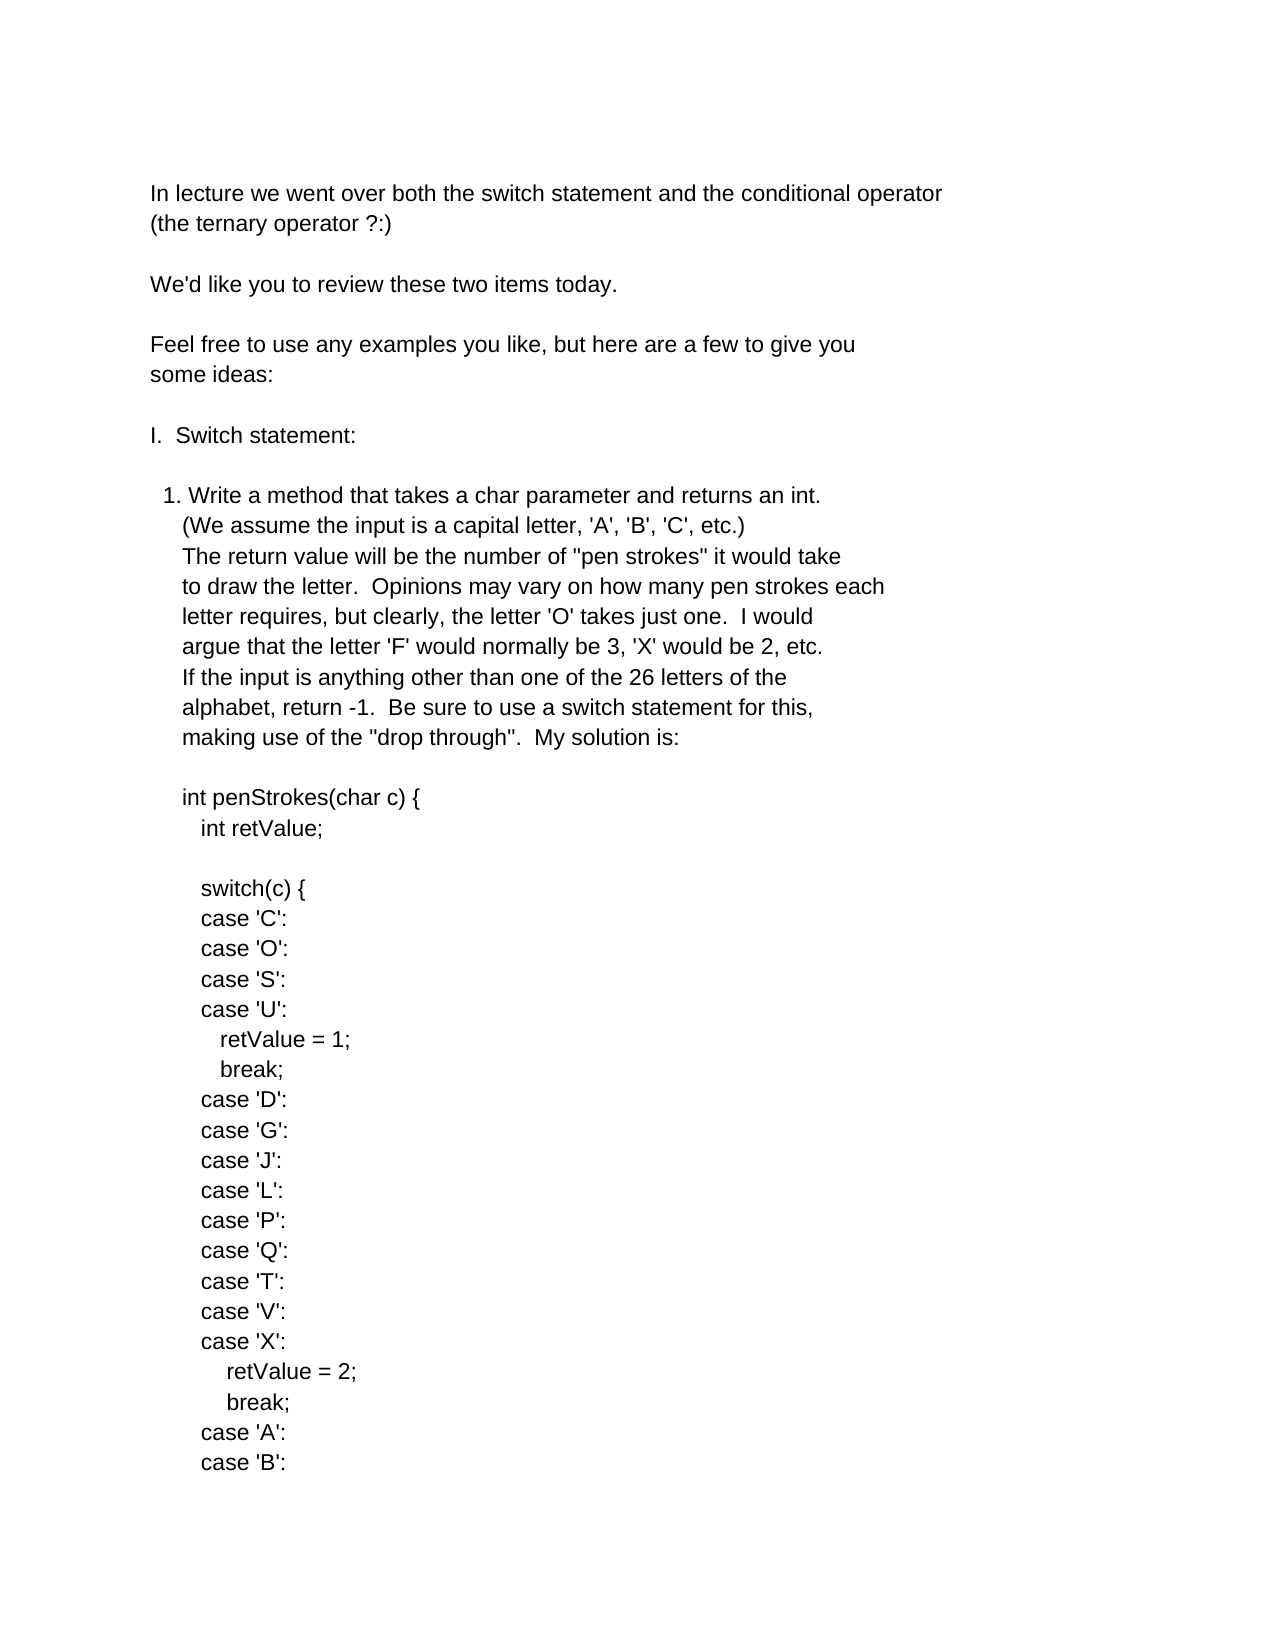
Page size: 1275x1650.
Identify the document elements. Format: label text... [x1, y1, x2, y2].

text break; [150, 1388, 1125, 1415]
text switch(c) { [150, 875, 1125, 901]
text case 'C': [150, 905, 1125, 932]
text 1. Write a method that takes a char parameter and returns an int. [150, 482, 1125, 509]
text We'd like you to review these two items today. [150, 271, 1125, 297]
text case 'P': [150, 1207, 1125, 1234]
text (the ternary operator ?:) [150, 210, 1125, 237]
text In lecture we went over both the switch statement and the conditional operator [150, 180, 1125, 207]
text case 'D': [150, 1086, 1125, 1113]
text int retValue; [150, 814, 1125, 841]
text break; [150, 1056, 1125, 1083]
text case 'U': [150, 996, 1125, 1022]
text case 'O': [150, 935, 1125, 962]
text case 'L': [150, 1177, 1125, 1203]
text alphabet, return -1. Be sure to use a switch statement for this, [150, 694, 1125, 720]
text The return value will be the number of "pen strokes" it would take [150, 543, 1125, 569]
text case 'V': [150, 1298, 1125, 1324]
text Feel free to use any examples you like, but here are a few to give you [150, 331, 1125, 358]
text case 'T': [150, 1268, 1125, 1294]
text retValue = 1; [150, 1026, 1125, 1052]
text making use of the "drop through". My solution is: [150, 724, 1125, 750]
text some ideas: [150, 361, 1125, 388]
text argue that the letter 'F' would normally be 3, 'X' would be 2, etc. [150, 633, 1125, 660]
text case 'G': [150, 1117, 1125, 1143]
text int penStrokes(char c) { [150, 784, 1125, 811]
text case 'S': [150, 966, 1125, 992]
text case 'X': [150, 1328, 1125, 1354]
text case 'B': [150, 1449, 1125, 1475]
text case 'J': [150, 1147, 1125, 1173]
text case 'A': [150, 1419, 1125, 1445]
text If the input is anything other than one of the 26 letters of the [150, 663, 1125, 690]
text case 'Q': [150, 1237, 1125, 1264]
text I. Switch statement: [150, 422, 1125, 448]
text to draw the letter. Opinions may vary on how many pen strokes each [150, 573, 1125, 599]
text letter requires, but clearly, the letter 'O' takes just one. I would [150, 603, 1125, 629]
text retValue = 2; [150, 1358, 1125, 1385]
text (We assume the input is a capital letter, 'A', 'B', 'C', etc.) [150, 512, 1125, 539]
